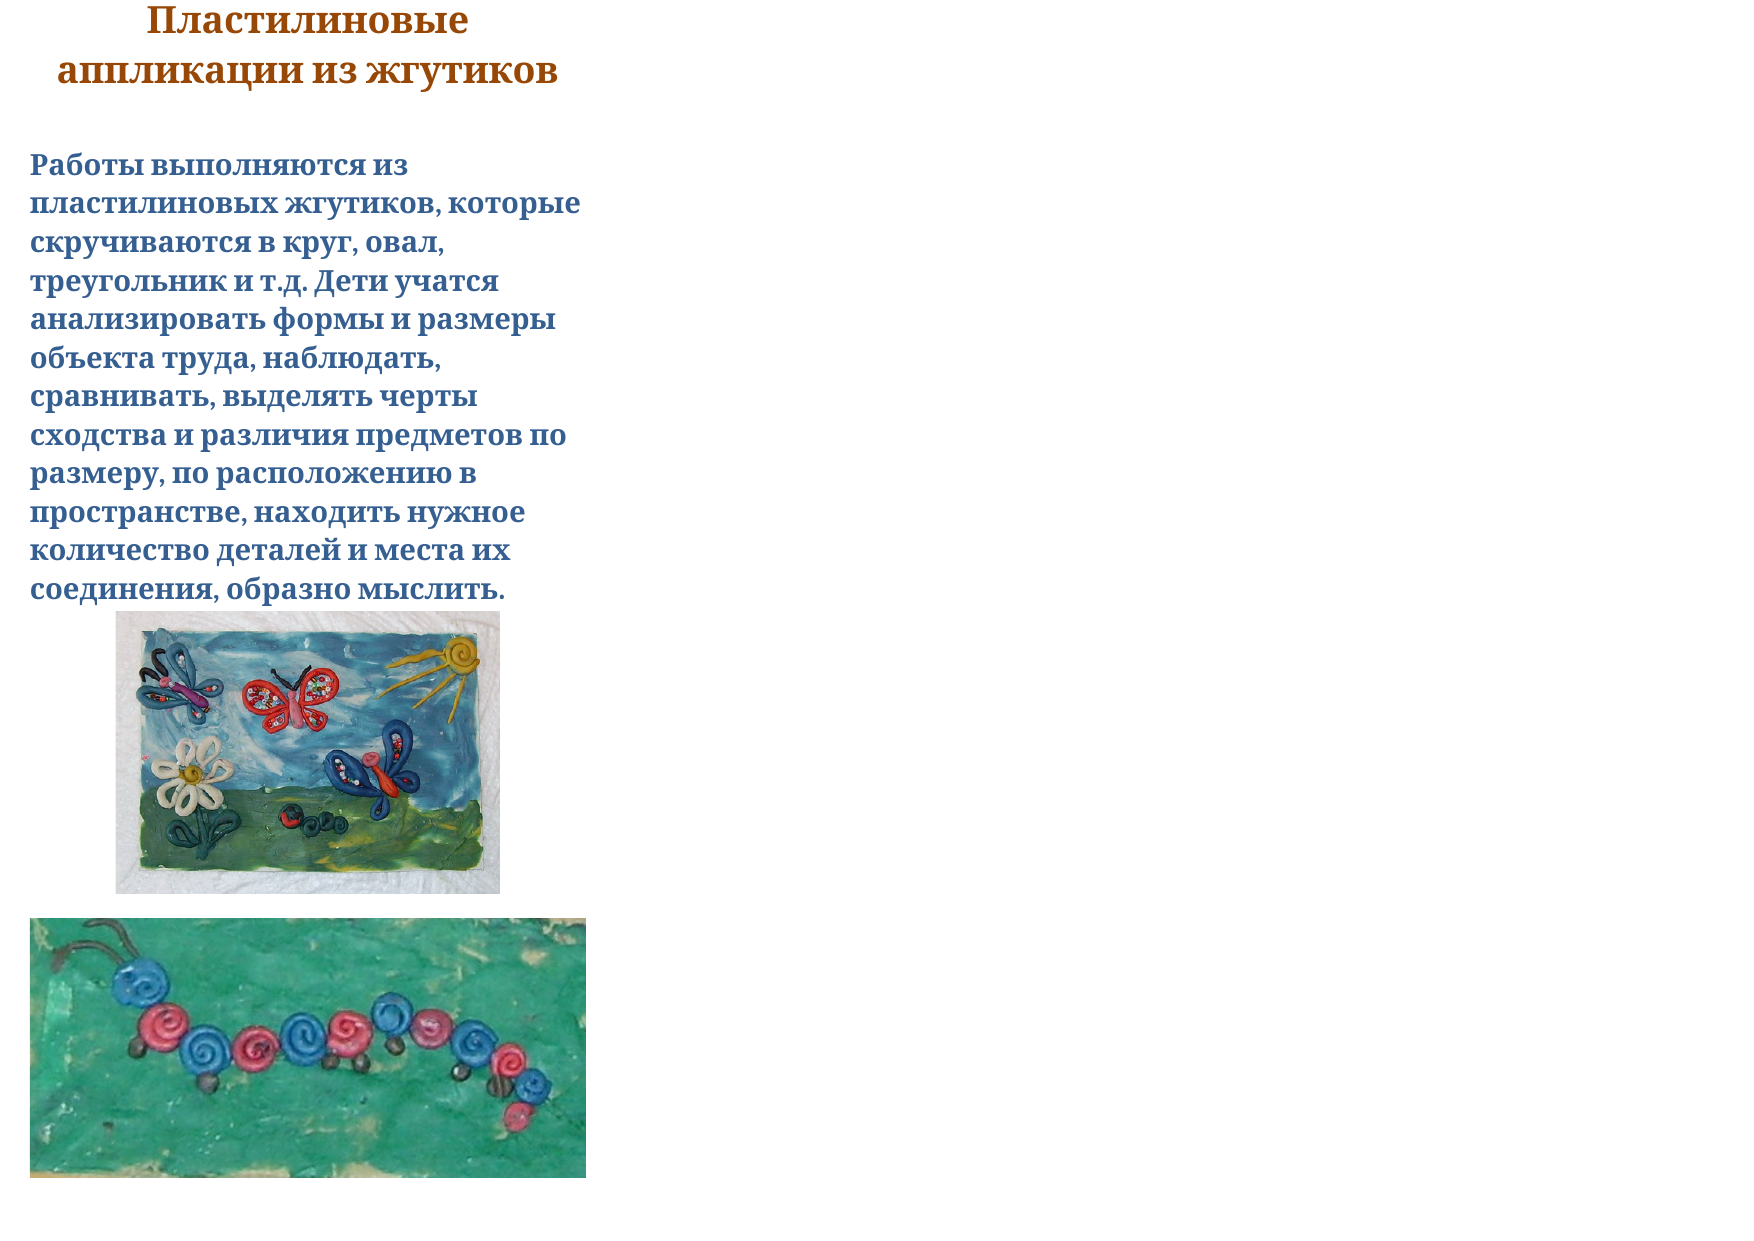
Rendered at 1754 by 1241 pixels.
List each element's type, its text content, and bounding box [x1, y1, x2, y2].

picture [29, 918, 586, 1178]
subtitle Пластилиновые аппликации из жгутиков [29, 0, 586, 93]
subtitle Работы выполняются из пластилиновых жгутиков, которые скручиваются в круг, овал, треугольник и т.д. Дети учатся анализировать формы и размеры объекта труда, наблюдать, сравнивать, выделять черты сходства и различия предметов по размеру, по расположению в пространстве, находить нужное количество деталей и места их соединения, образно мыслить. [29, 149, 586, 607]
picture [115, 611, 500, 894]
